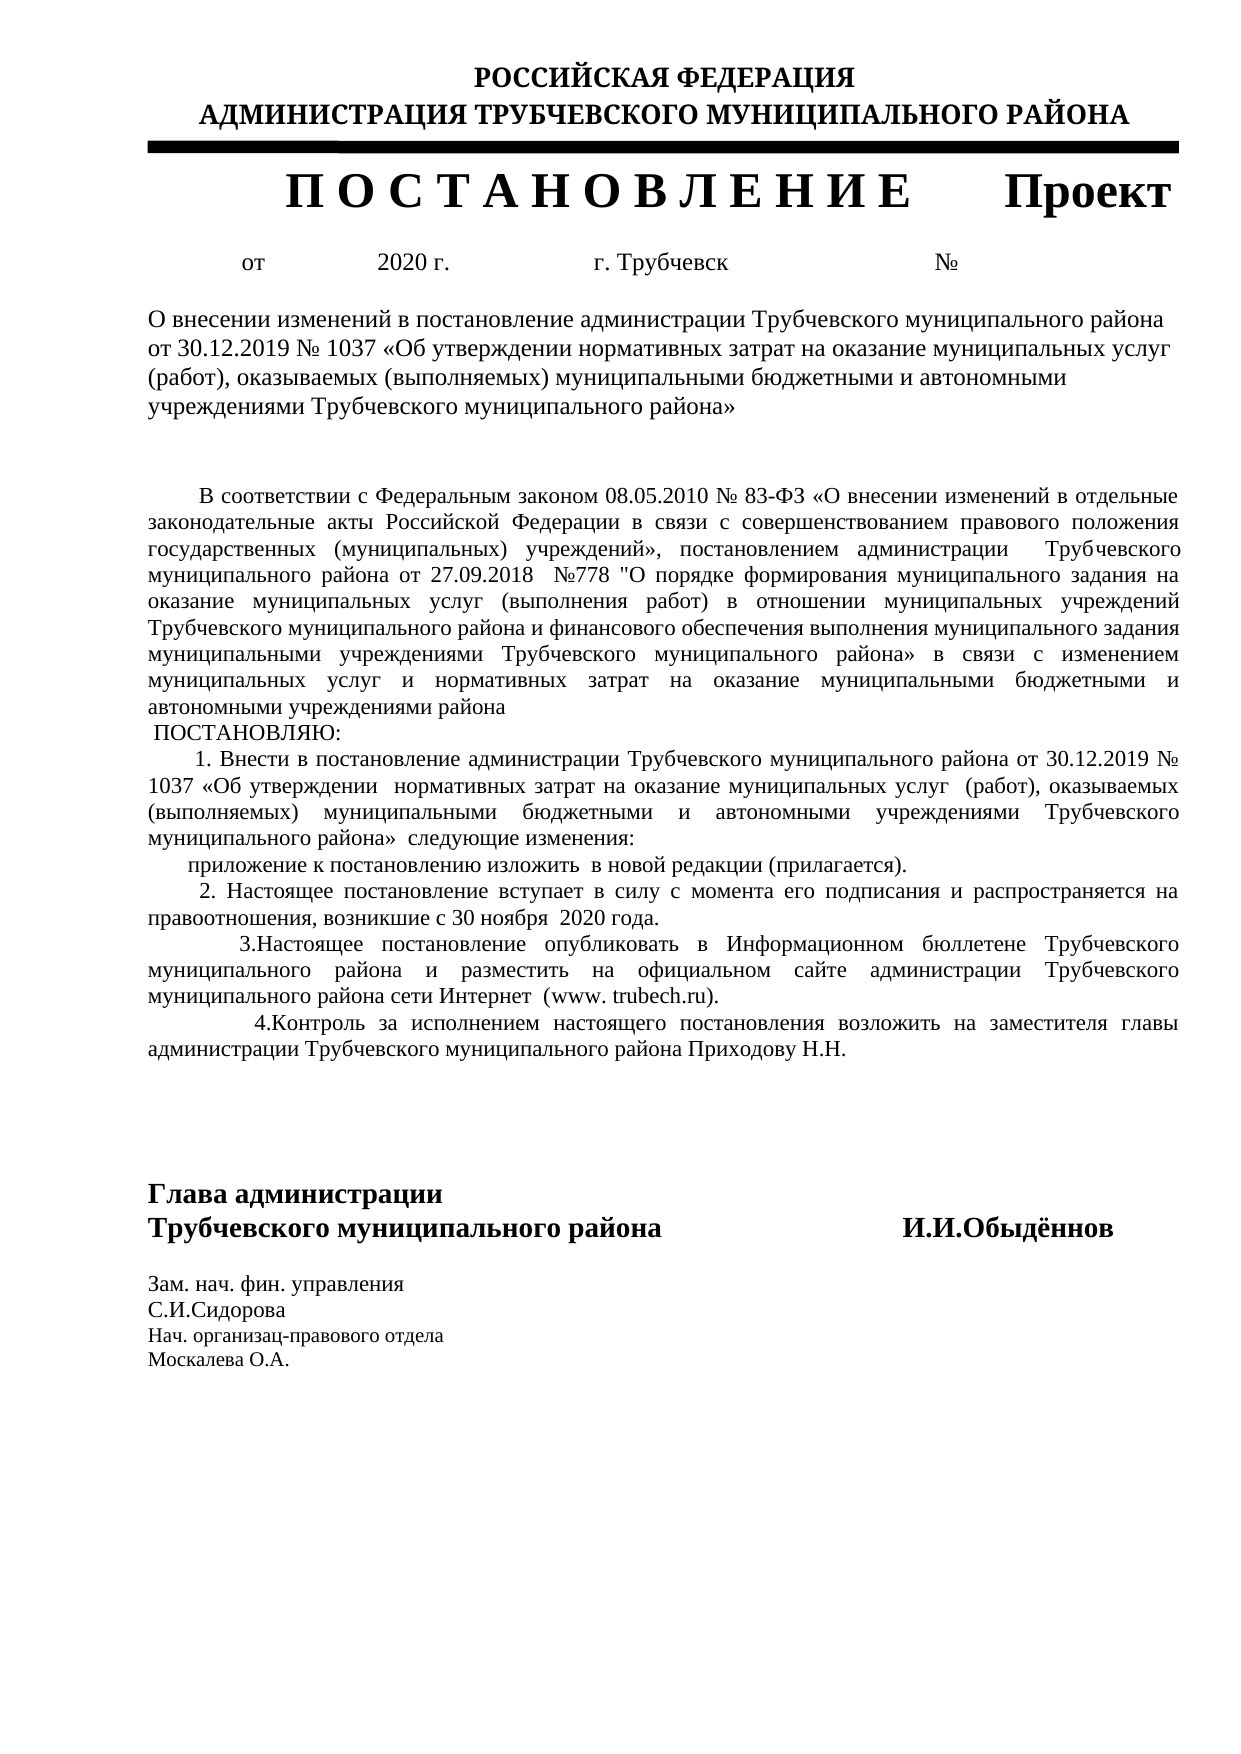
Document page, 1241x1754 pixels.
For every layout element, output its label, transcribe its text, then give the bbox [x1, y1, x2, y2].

text приложение к постановлению изложить в новой редакции (прилагается). [148, 851, 1181, 877]
text О внесении изменений в постановление администрации Трубчевского муниципального района от 30.12.2019 № 1037 «Об утверждении нормативных затрат на оказание муниципальных услуг (работ), оказываемых (выполняемых) муниципальными бюджетными и автономными учреждениями Трубчевского муниципального района» [148, 304, 1181, 419]
text В соответствии с Федеральным законом 08.05.2010 № 83-ФЗ «О внесении изменений в отдельные законодательные акты Российской Федерации в связи с совершенствованием правового положения государственных (муниципальных) учреждений», постановлением администрации Трубчевского муниципального района от 27.09.2018 №778 "О порядке формирования муниципального задания на оказание муниципальных услуг (выполнения работ) в отношении муниципальных учреждений Трубчевского муниципального района и финансового обеспечения выполнения муниципального задания муниципальными учреждениями Трубчевского муниципального района» в связи с изменением муниципальных услуг и нормативных затрат на оказание муниципальными бюджетными и автономными учреждениями района [148, 482, 1181, 719]
text Зам. нач. фин. управления [148, 1270, 1181, 1296]
text от 2020 г. г. Трубчевск № [148, 247, 1181, 276]
text С.И.Сидорова [148, 1296, 1181, 1323]
text ПОСТАНОВЛЯЮ: [148, 719, 1181, 745]
text Москалева О.А. [148, 1347, 1181, 1371]
text Трубчевского муниципального района И.И.Обыдённов [148, 1210, 1181, 1244]
text 2. Настоящее постановление вступает в силу с момента его подписания и распространяется на правоотношения, возникшие с 30 ноября 2020 года. [148, 877, 1181, 930]
text П О С Т А Н О В Л Е Н И Е Проект [148, 161, 1181, 218]
text 3.Настоящее постановление опубликовать в Информационном бюллетене Трубчевского муниципального района и разместить на официальном сайте администрации Трубчевского муниципального района сети Интернет (www. trubech.ru). [148, 930, 1181, 1009]
text АДМИНИСТРАЦИЯ ТРУБЧЕВСКОГО МУНИЦИПАЛЬНОГО РАЙОНА [148, 95, 1181, 132]
text Нач. организац-правового отдела [148, 1323, 1181, 1347]
text РОССИЙСКАЯ ФЕДЕРАЦИЯ [148, 58, 1181, 95]
text 1. Внести в постановление администрации Трубчевского муниципального района от 30.12.2019 № 1037 «Об утверждении нормативных затрат на оказание муниципальных услуг (работ), оказываемых (выполняемых) муниципальными бюджетными и автономными учреждениями Трубчевского муниципального района» следующие изменения: [148, 745, 1181, 851]
text 4.Контроль за исполнением настоящего постановления возложить на заместителя главы администрации Трубчевского муниципального района Приходову Н.Н. [148, 1009, 1181, 1062]
text Глава администрации [148, 1177, 1181, 1210]
